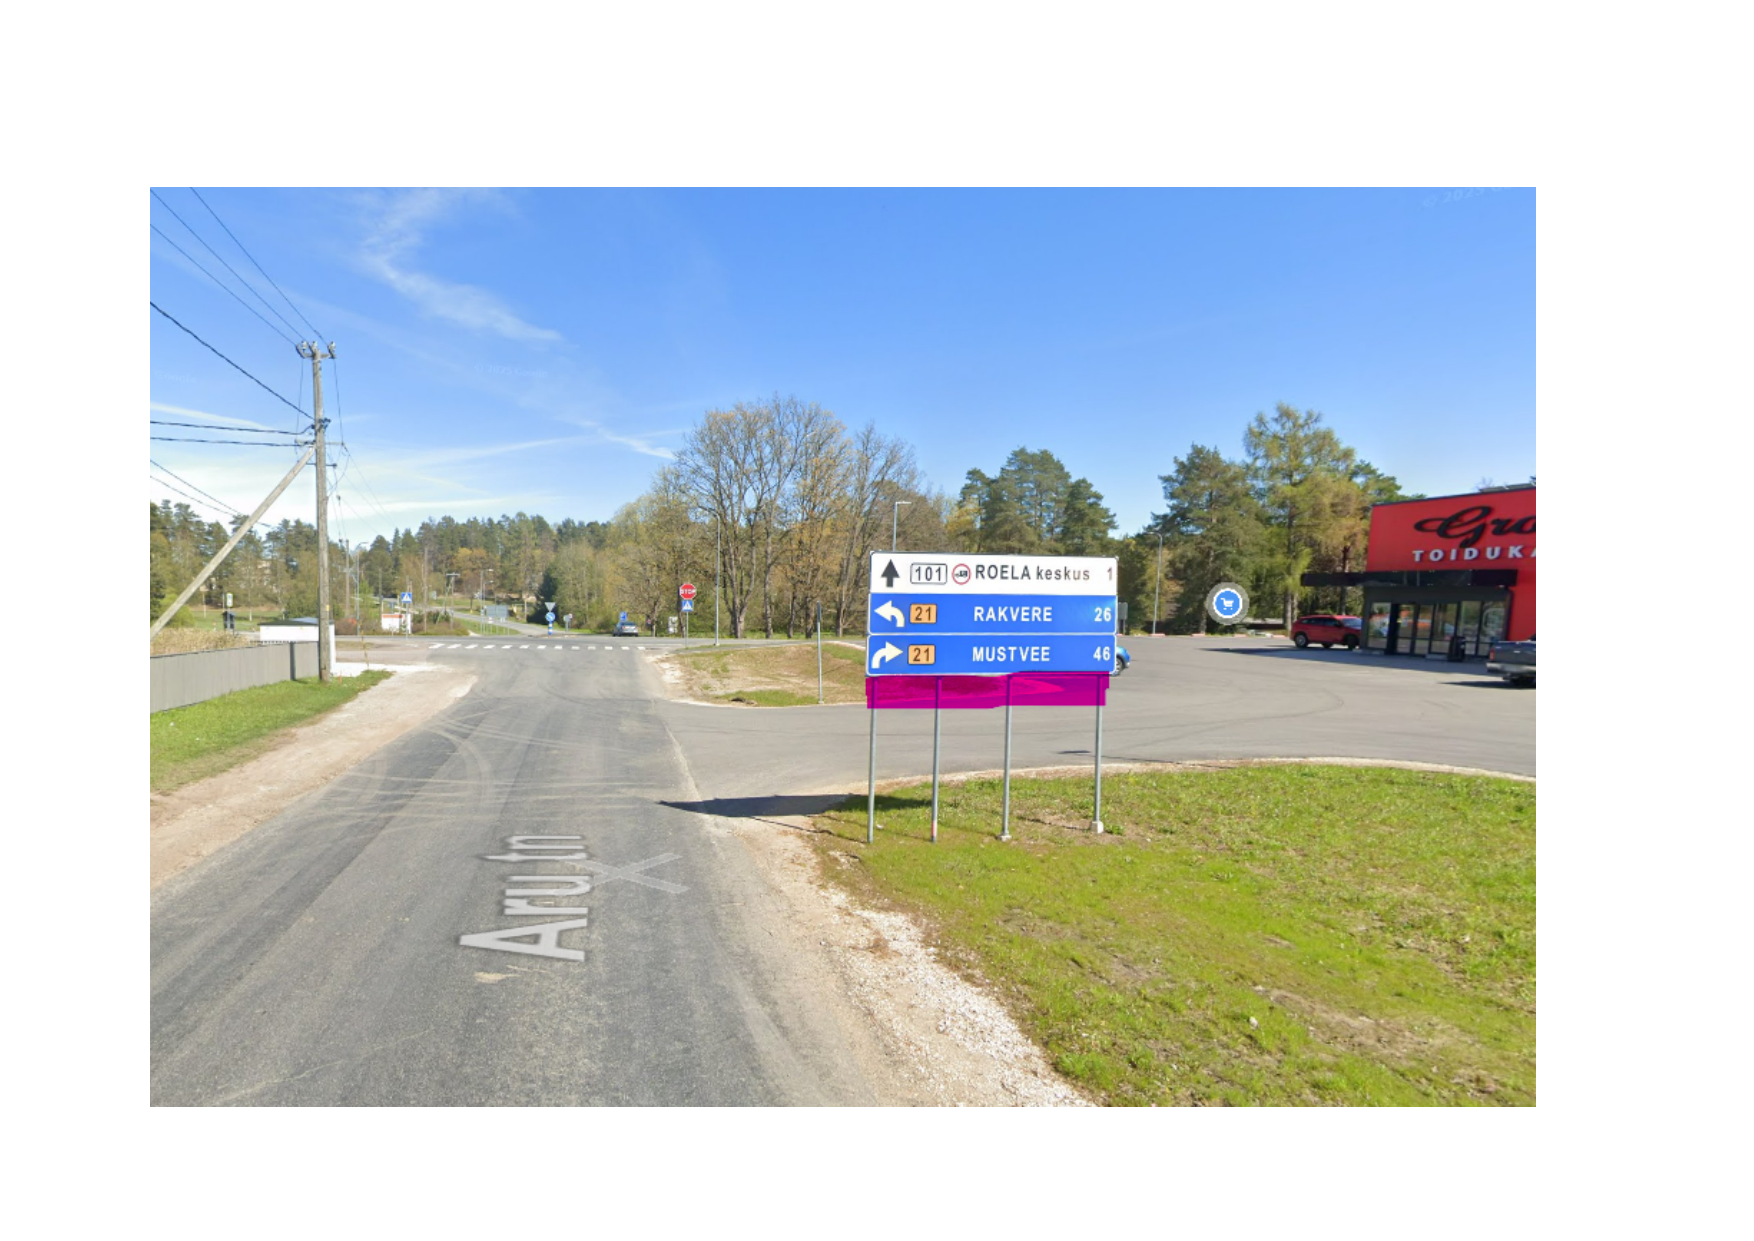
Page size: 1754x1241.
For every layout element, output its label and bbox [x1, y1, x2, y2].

picture [150, 187, 1536, 1107]
